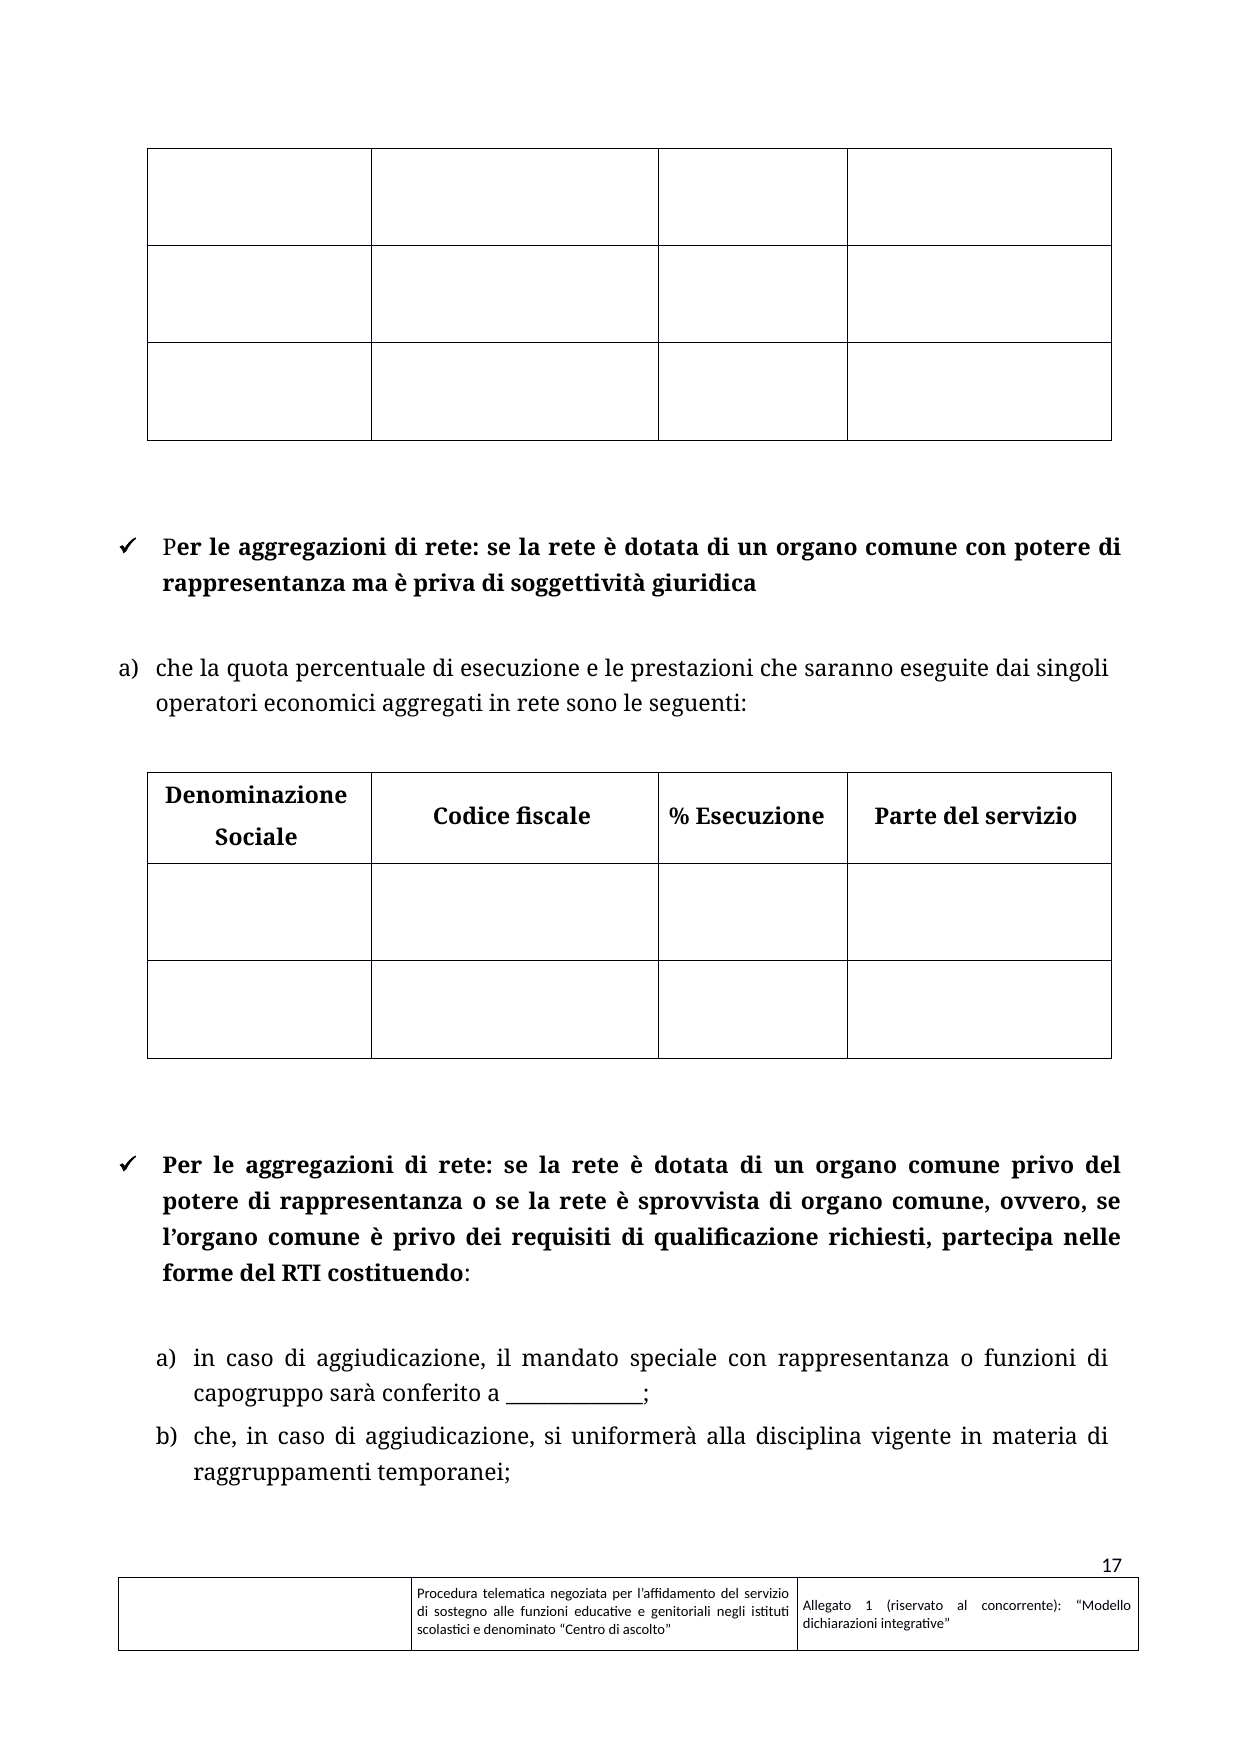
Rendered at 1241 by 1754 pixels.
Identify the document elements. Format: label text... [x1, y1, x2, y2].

list che la quota percentuale di esecuzione e le prestazioni che saranno eseguite dai singoli operatori economici aggregati in rete sono le seguenti: [118, 651, 1110, 719]
table_cell [848, 246, 1111, 342]
table_cell [848, 864, 1111, 960]
table_cell [659, 246, 847, 342]
table_cell [848, 961, 1111, 1058]
table_cell [372, 246, 658, 342]
table_cell [659, 961, 847, 1058]
table_cell [848, 149, 1111, 245]
table_cell [659, 149, 847, 245]
list Per le aggregazioni di rete: se la rete è dotata di un organo comune privo del potere di rappresentanza o se la rete è sprovvista di organo comune, ovvero, se l’organo comune è privo dei requisiti di qualificazione richiesti, partecipa nelle forme del RTI costituendo: [118, 1149, 1122, 1288]
table_cell [148, 149, 371, 245]
table_header Denominazione Sociale [148, 773, 371, 863]
table_cell [148, 343, 371, 439]
list che, in caso di aggiudicazione, si uniformerà alla disciplina vigente in materia di raggruppamenti temporanei; [156, 1419, 1110, 1487]
table_cell [372, 343, 658, 439]
table_cell [148, 246, 371, 342]
list Per le aggregazioni di rete: se la rete è dotata di un organo comune con potere di rappresentanza ma è priva di soggettività giuridica [118, 531, 1122, 598]
table_header Codice fiscale [372, 773, 658, 863]
table_cell [659, 343, 847, 439]
list in caso di aggiudicazione, il mandato speciale con rappresentanza o funzioni di capogruppo sarà conferito a _____________; [156, 1341, 1110, 1409]
table_cell [372, 961, 658, 1058]
table_header % Esecuzione [659, 773, 847, 863]
table_cell [148, 961, 371, 1058]
table_cell [372, 149, 658, 245]
table_cell [148, 864, 371, 960]
table_header Parte del servizio [848, 773, 1111, 863]
table_cell [372, 864, 658, 960]
table_cell [659, 864, 847, 960]
table_cell [848, 343, 1111, 439]
